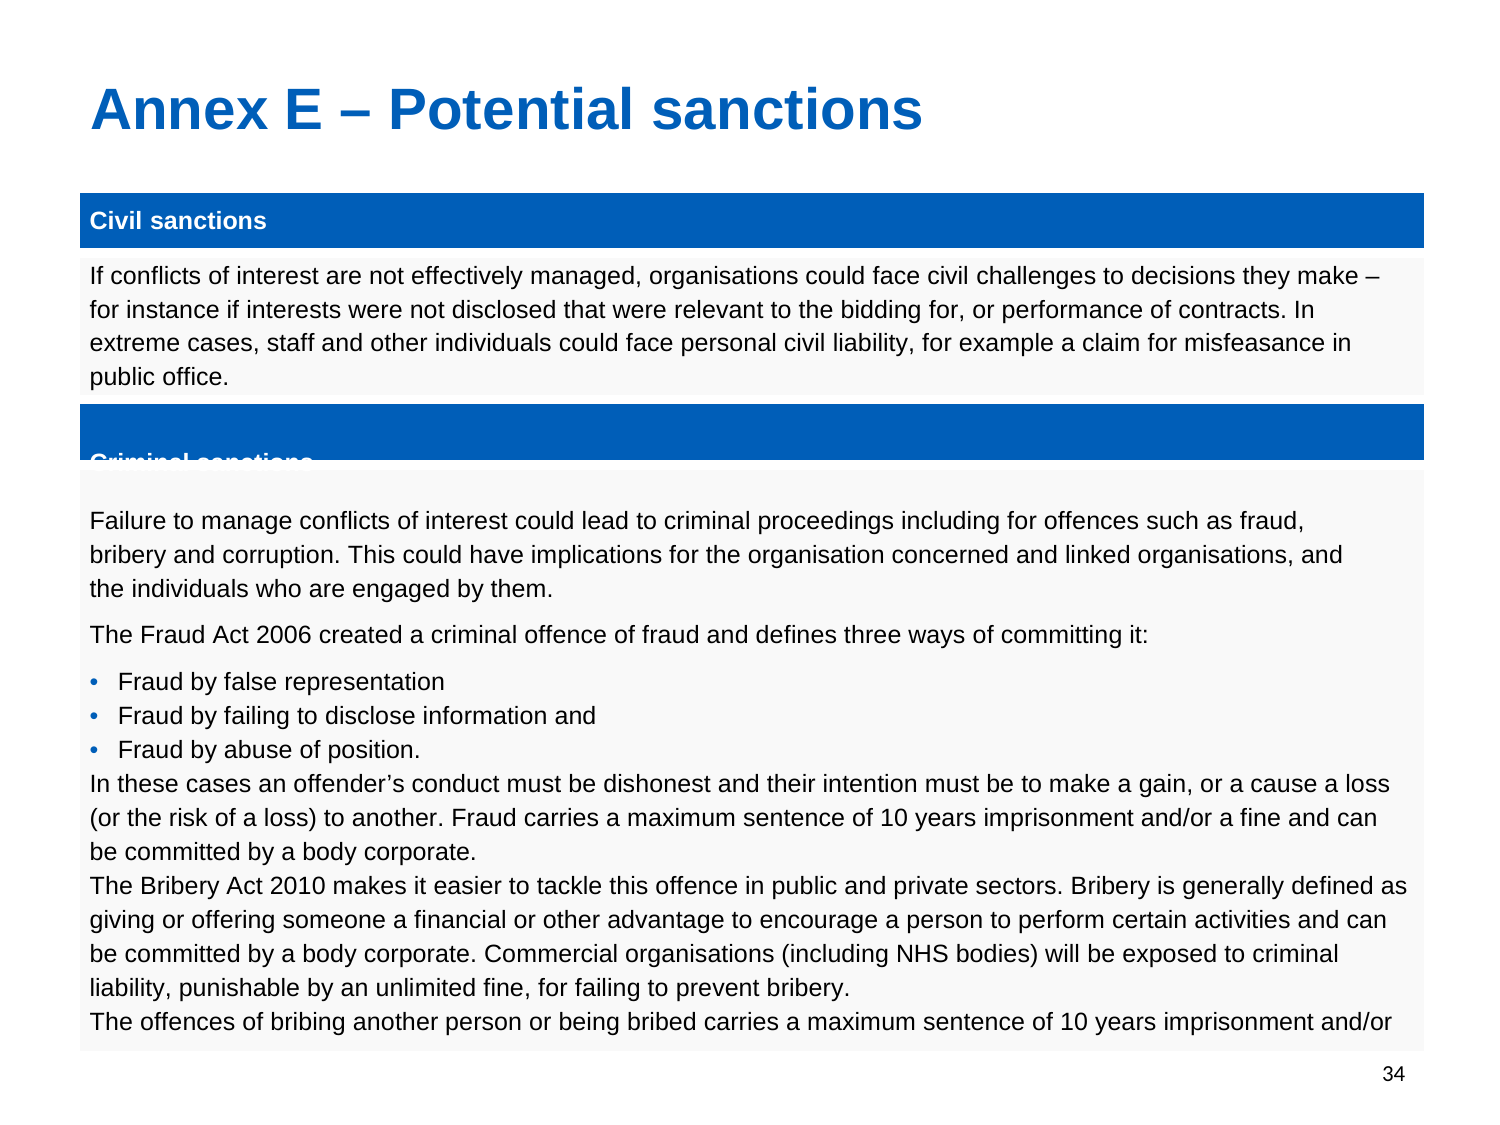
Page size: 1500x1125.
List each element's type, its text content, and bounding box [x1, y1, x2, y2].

text • Fraud by false representation [89, 667, 1452, 696]
text In these cases an offender’s conduct must be dishonest and their intention must be to make a gain, or a cause a loss (or the risk of a loss) to another. Fraud carries a maximum sentence of 10 years imprisonment and/or a fine and can be committed by a body corporate. [89, 769, 1408, 866]
text Criminal sanctions [89, 448, 1452, 477]
text The Bribery Act 2010 makes it easier to tackle this offence in public and private sectors. Bribery is generally defined as giving or offering someone a financial or other advantage to encourage a person to perform certain activities and can be committed by a body corporate. Commercial organisations (including NHS bodies) will be exposed to criminal liability, punishable by an unlimited fine, for failing to prevent bribery. [89, 871, 1416, 1001]
text Civil sanctions [89, 206, 1452, 234]
text If conflicts of interest are not effectively managed, organisations could face civil challenges to decisions they make – for instance if interests were not disclosed that were relevant to the bidding for, or performance of contracts. In extreme cases, staff and other individuals could face personal civil liability, for example a claim for misfeasance in public office. [89, 261, 1411, 391]
text • Fraud by abuse of position. [89, 735, 1452, 764]
text Failure to manage conflicts of interest could lead to criminal proceedings including for offences such as fraud, bribery and corruption. This could have implications for the organisation concerned and linked organisations, and the individuals who are engaged by them. [89, 506, 1383, 602]
text • Fraud by failing to disclose information and [89, 701, 1452, 730]
text The Fraud Act 2006 created a criminal offence of fraud and defines three ways of committing it: [89, 620, 1452, 649]
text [89, 1007, 1408, 1036]
